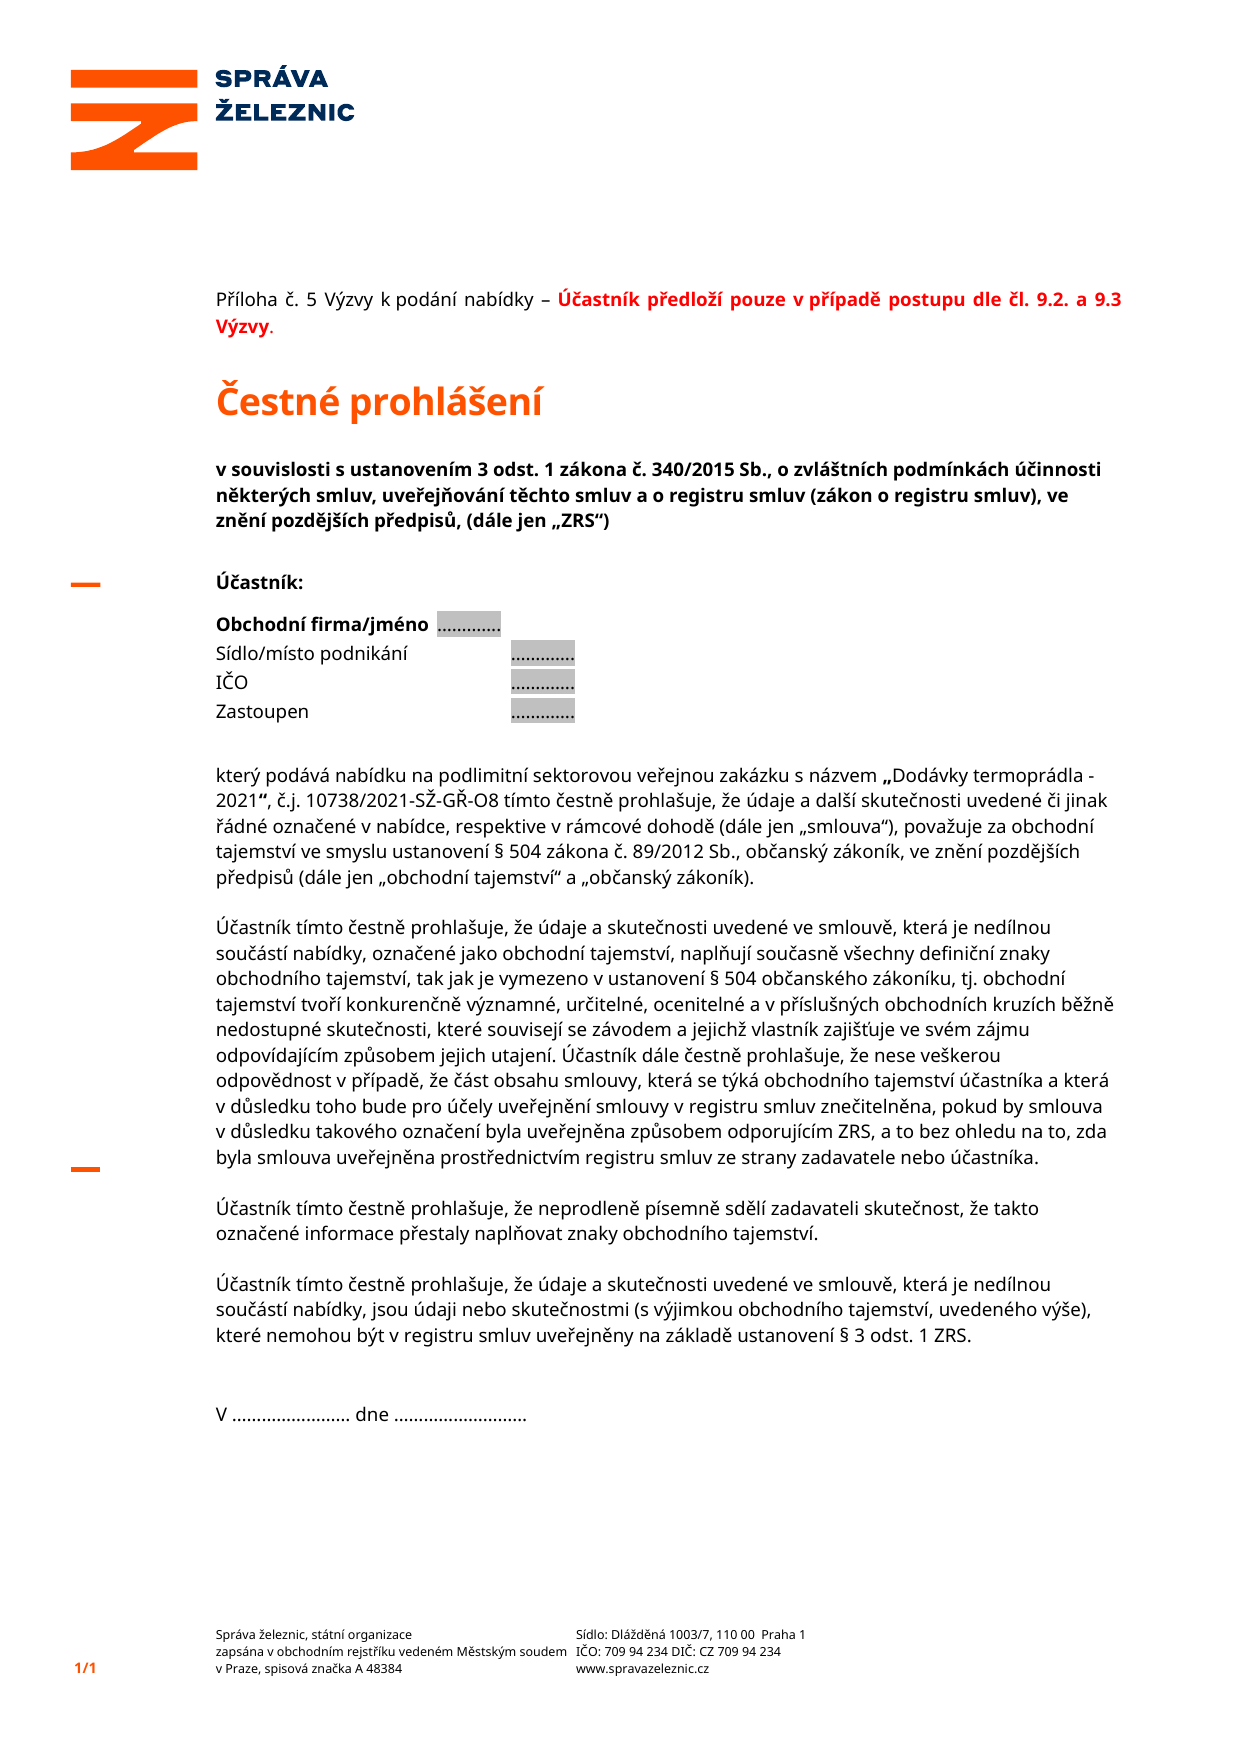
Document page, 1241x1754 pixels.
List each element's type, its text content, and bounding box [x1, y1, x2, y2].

text v souvislosti s ustanovením 3 odst. 1 zákona č. 340/2015 Sb., o zvláštních podmínkách účinnosti některých smluv, uveřejňování těchto smluv a o registru smluv (zákon o registru smluv), ve znění pozdějších předpisů, (dále jen „ZRS“) [216, 456, 1122, 533]
text V …………………… dne ……………………… [216, 1398, 1121, 1427]
text Účastník tímto čestně prohlašuje, že neprodleně písemně sdělí zadavateli skutečnost, že takto označené informace přestaly naplňovat znaky obchodního tajemství. [216, 1195, 1122, 1246]
text Zastoupen …………. [216, 695, 1122, 724]
text Obchodní firma/jméno …………. [216, 608, 1122, 637]
text Účastník tímto čestně prohlašuje, že údaje a skutečnosti uvedené ve smlouvě, která je nedílnou součástí nabídky, označené jako obchodní tajemství, naplňují současně všechny definiční znaky obchodního tajemství, tak jak je vymezeno v ustanovení § 504 občanského zákoníku, tj. obchodní tajemství tvoří konkurenčně významné, určitelné, ocenitelné a v příslušných obchodních kruzích běžně nedostupné skutečnosti, které souvisejí se závodem a jejichž vlastník zajišťuje ve svém zájmu odpovídajícím způsobem jejich utajení. Účastník dále čestně prohlašuje, že nese veškerou odpovědnost v případě, že část obsahu smlouvy, která se týká obchodního tajemství účastníka a která v důsledku toho bude pro účely uveřejnění smlouvy v registru smluv znečitelněna, pokud by smlouva v důsledku takového označení byla uveřejněna způsobem odporujícím ZRS, a to bez ohledu na to, zda byla smlouva uveřejněna prostřednictvím registru smluv ze strany zadavatele nebo účastníka. [216, 914, 1122, 1170]
subtitle Čestné prohlášení [216, 375, 1122, 426]
text Účastník tímto čestně prohlašuje, že údaje a skutečnosti uvedené ve smlouvě, která je nedílnou součástí nabídky, jsou údaji nebo skutečnostmi (s výjimkou obchodního tajemství, uvedeného výše), které nemohou být v registru smluv uveřejněny na základě ustanovení § 3 odst. 1 ZRS. [216, 1271, 1122, 1347]
text IČO …………. [216, 666, 1122, 695]
text Sídlo/místo podnikání …………. [216, 637, 1122, 666]
text Účastník: [216, 565, 1122, 596]
text který podává nabídku na podlimitní sektorovou veřejnou zakázku s názvem „Dodávky termoprádla - 2021“, č.j. 10738/2021-SŽ-GŘ-O8 tímto čestně prohlašuje, že údaje a další skutečnosti uvedené či jinak řádné označené v nabídce, respektive v rámcové dohodě (dále jen „smlouva“), považuje za obchodní tajemství ve smyslu ustanovení § 504 zákona č. 89/2012 Sb., občanský zákoník, ve znění pozdějších předpisů (dále jen „obchodní tajemství“ a „občanský zákoník). [216, 762, 1122, 889]
text Příloha č. 5 Výzvy k podání nabídky – Účastník předloží pouze v případě postupu dle čl. 9.2. a 9.3 Výzvy. [216, 286, 1122, 339]
